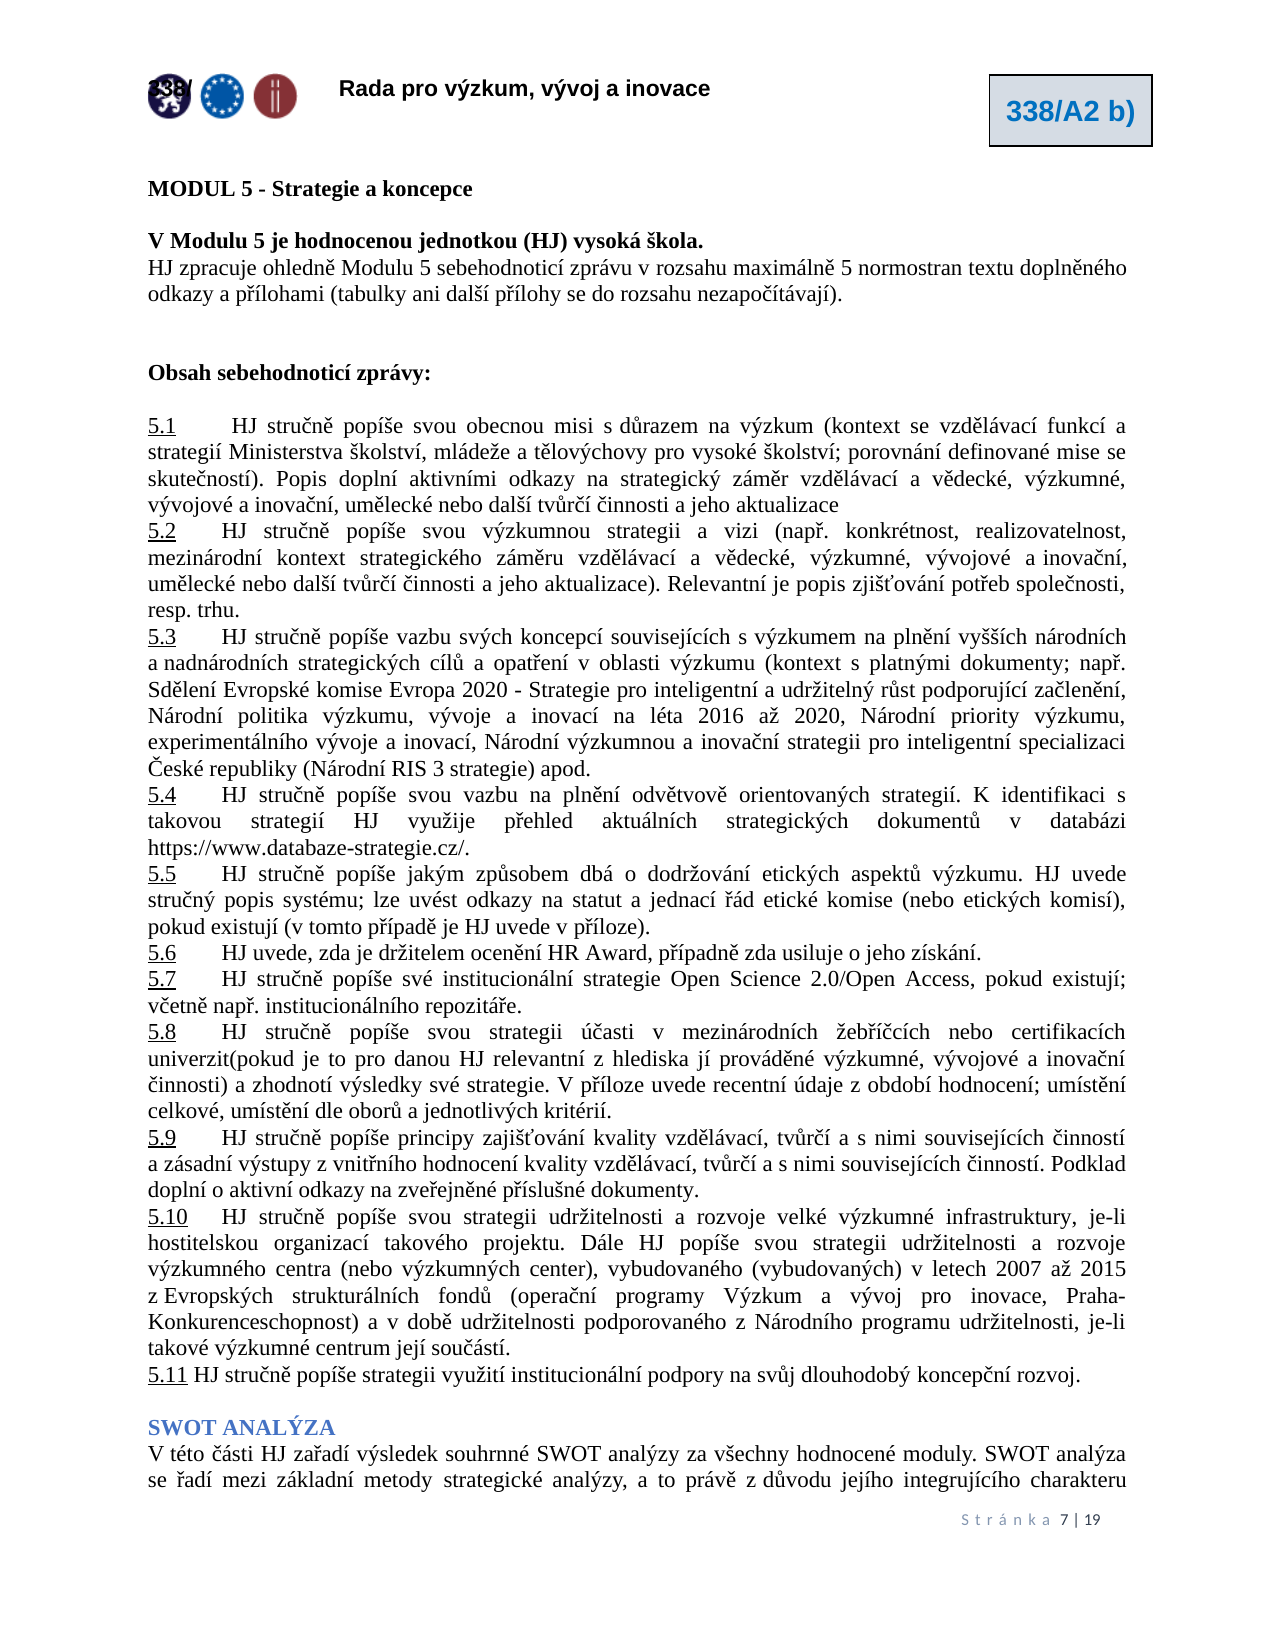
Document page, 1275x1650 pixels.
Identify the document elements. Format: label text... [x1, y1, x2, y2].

list 5.5 HJ stručně popíše jakým způsobem dbá o dodržování etických aspektů výzkumu. HJ uvede stručný popis systému; lze uvést odkazy na statut a jednací řád etické komise (nebo etických komisí), pokud existují (v tomto případě je HJ uvede v příloze). [148, 860, 1127, 939]
list 5.8 HJ stručně popíše svou strategii účasti v mezinárodních žebříčcích nebo certifikacích univerzit(pokud je to pro danou HJ relevantní z hlediska jí prováděné výzkumné, vývojové a inovační činnosti) a zhodnotí výsledky své strategie. V příloze uvede recentní údaje z období hodnocení; umístění celkové, umístění dle oborů a jednotlivých kritérií. [148, 1018, 1127, 1124]
list 5.10 HJ stručně popíše svou strategii udržitelnosti a rozvoje velké výzkumné infrastruktury, je-li hostitelskou organizací takového projektu. Dále HJ popíše svou strategii udržitelnosti a rozvoje výzkumného centra (nebo výzkumných center), vybudovaného (vybudovaných) v letech 2007 až 2015 z Evropských strukturálních fondů (operační programy Výzkum a vývoj pro inovace, Praha-Konkurenceschopnost) a v době udržitelnosti podporovaného z Národního programu udržitelnosti, je-li takové výzkumné centrum její součástí. [148, 1203, 1127, 1361]
list 5.3 HJ stručně popíše vazbu svých koncepcí souvisejících s výzkumem na plnění vyšších národních a nadnárodních strategických cílů a opatření v oblasti výzkumu (kontext s platnými dokumenty; např. Sdělení Evropské komise Evropa 2020 - Strategie pro inteligentní a udržitelný růst podporující začlenění, Národní politika výzkumu, vývoje a inovací na léta 2016 až 2020, Národní priority výzkumu, experimentálního vývoje a inovací, Národní výzkumnou a inovační strategii pro inteligentní specializaci České republiky (Národní RIS 3 strategie) apod. [148, 623, 1127, 781]
list 5.1 HJ stručně popíše svou obecnou misi s důrazem na výzkum (kontext se vzdělávací funkcí a strategií Ministerstva školství, mládeže a tělovýchovy pro vysoké školství; porovnání definované mise se skutečností). Popis doplní aktivními odkazy na strategický záměr vzdělávací a vědecké, výzkumné, vývojové a inovační, umělecké nebo další tvůrčí činnosti a jeho aktualizace [148, 412, 1127, 517]
list 5.2 HJ stručně popíše svou výzkumnou strategii a vizi (např. konkrétnost, realizovatelnost, mezinárodní kontext strategického záměru vzdělávací a vědecké, výzkumné, vývojové a inovační, umělecké nebo další tvůrčí činnosti a jeho aktualizace). Relevantní je popis zjišťování potřeb společnosti, resp. trhu. [148, 517, 1127, 623]
text V Modulu 5 je hodnocenou jednotkou (HJ) vysoká škola. [148, 228, 1127, 254]
subtitle MODUL 5 - Strategie a koncepce [148, 175, 1127, 201]
picture [147, 73, 298, 120]
list 5.7 HJ stručně popíše své institucionální strategie Open Science 2.0/Open Access, pokud existují; včetně např. institucionálního repozitáře. [148, 966, 1127, 1018]
text SWOT ANALÝZA [148, 1413, 1127, 1440]
text HJ zpracuje ohledně Modulu 5 sebehodnoticí zprávu v rozsahu maximálně 5 normostran textu doplněného odkazy a přílohami (tabulky ani další přílohy se do rozsahu nezapočítávají). [148, 254, 1127, 307]
list 5.4 HJ stručně popíše svou vazbu na plnění odvětvově orientovaných strategií. K identifikaci s takovou strategií HJ využije přehled aktuálních strategických dokumentů v databázi https://www.databaze-strategie.cz/. [148, 781, 1127, 860]
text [148, 1440, 1127, 1493]
list 5.9 HJ stručně popíše principy zajišťování kvality vzdělávací, tvůrčí a s nimi souvisejících činností a zásadní výstupy z vnitřního hodnocení kvality vzdělávací, tvůrčí a s nimi souvisejících činností. Podklad doplní o aktivní odkazy na zveřejněné příslušné dokumenty. [148, 1124, 1127, 1203]
list 5.11 HJ stručně popíše strategii využití institucionální podpory na svůj dlouhodobý koncepční rozvoj. [148, 1361, 1127, 1387]
list 5.6 HJ uvede, zda je držitelem ocenění HR Award, případně zda usiluje o jeho získání. [148, 939, 1127, 966]
list Obsah sebehodnoticí zprávy: [148, 359, 1127, 386]
